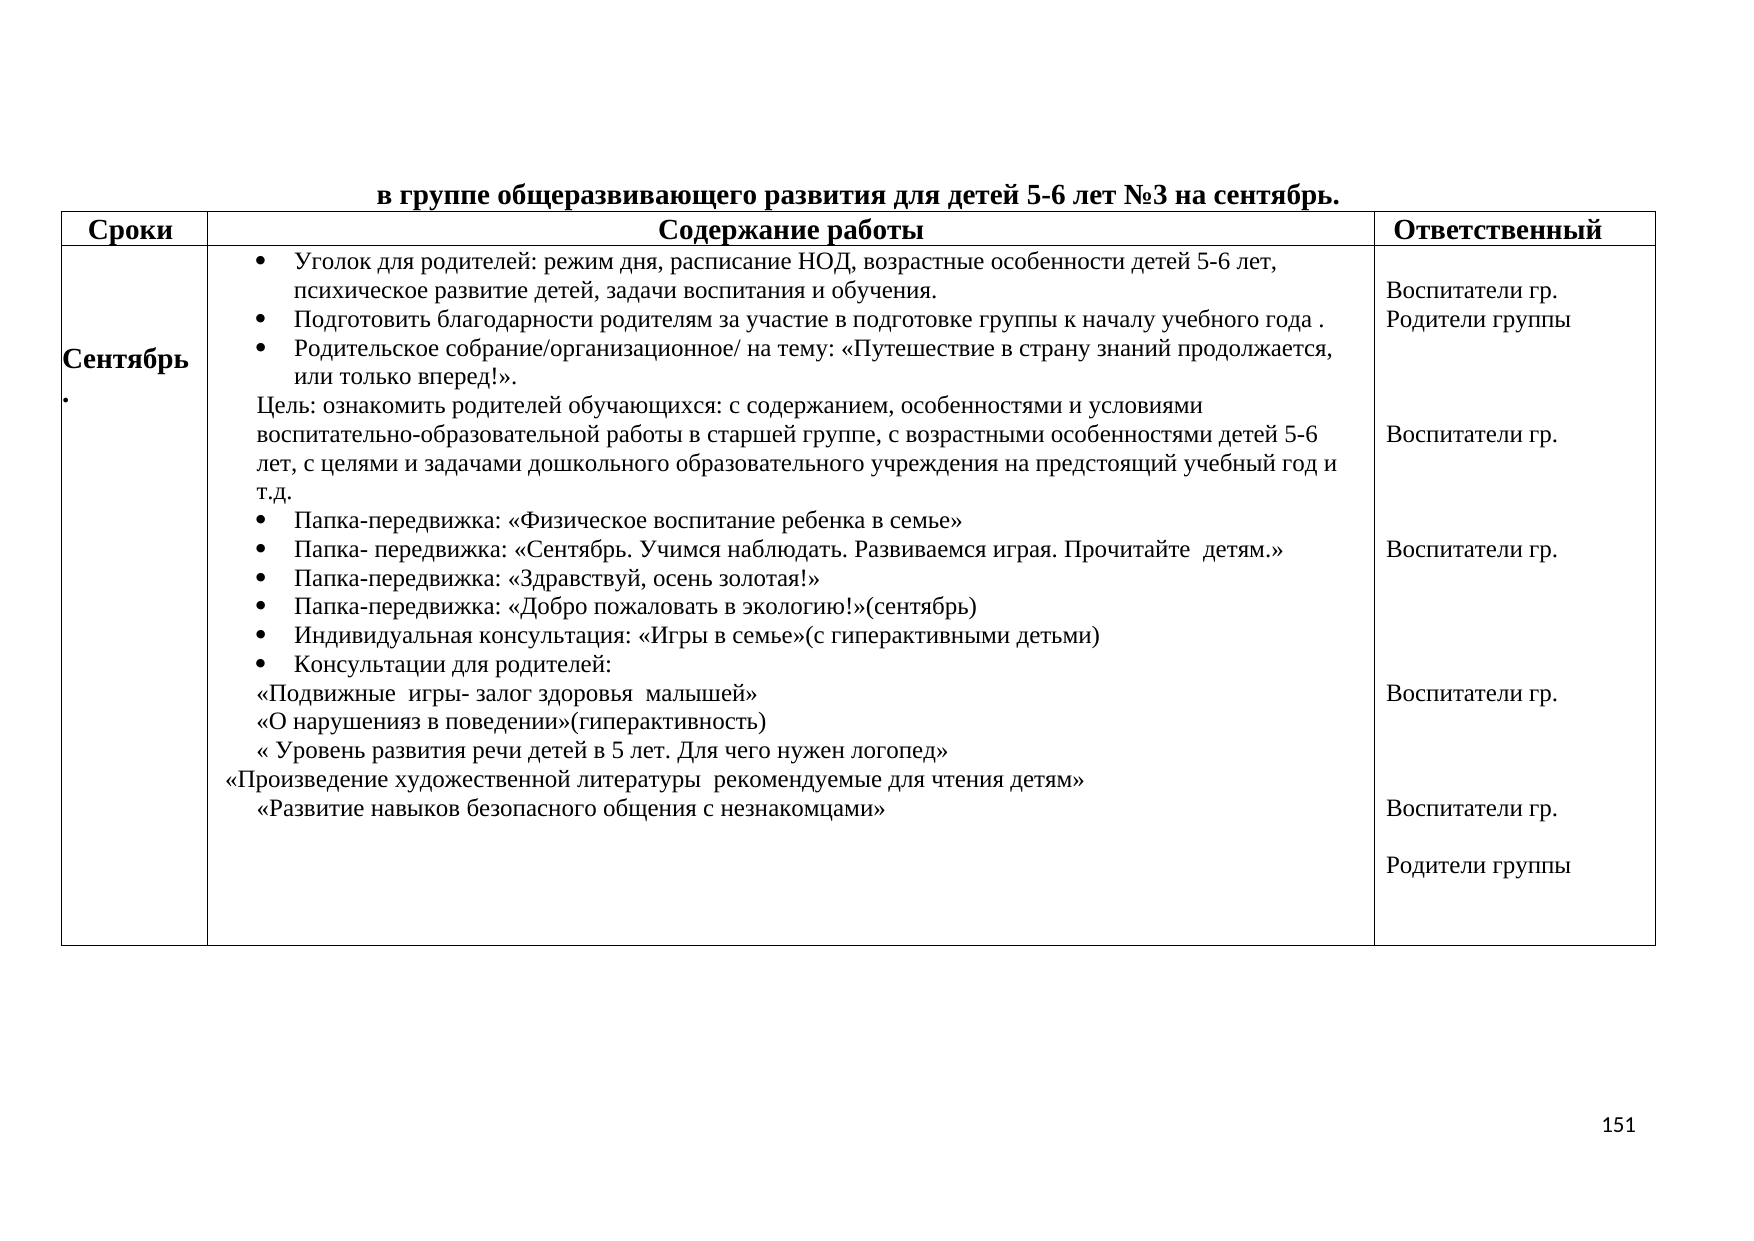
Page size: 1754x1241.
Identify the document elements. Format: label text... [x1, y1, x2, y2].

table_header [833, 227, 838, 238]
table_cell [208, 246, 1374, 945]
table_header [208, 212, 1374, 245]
text в группе общеразвивающего развития для детей 5-6 лет №3 на сентябрь. [0, 177, 1636, 211]
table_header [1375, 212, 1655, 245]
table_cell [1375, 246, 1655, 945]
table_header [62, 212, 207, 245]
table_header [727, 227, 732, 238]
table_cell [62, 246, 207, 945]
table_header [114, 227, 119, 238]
